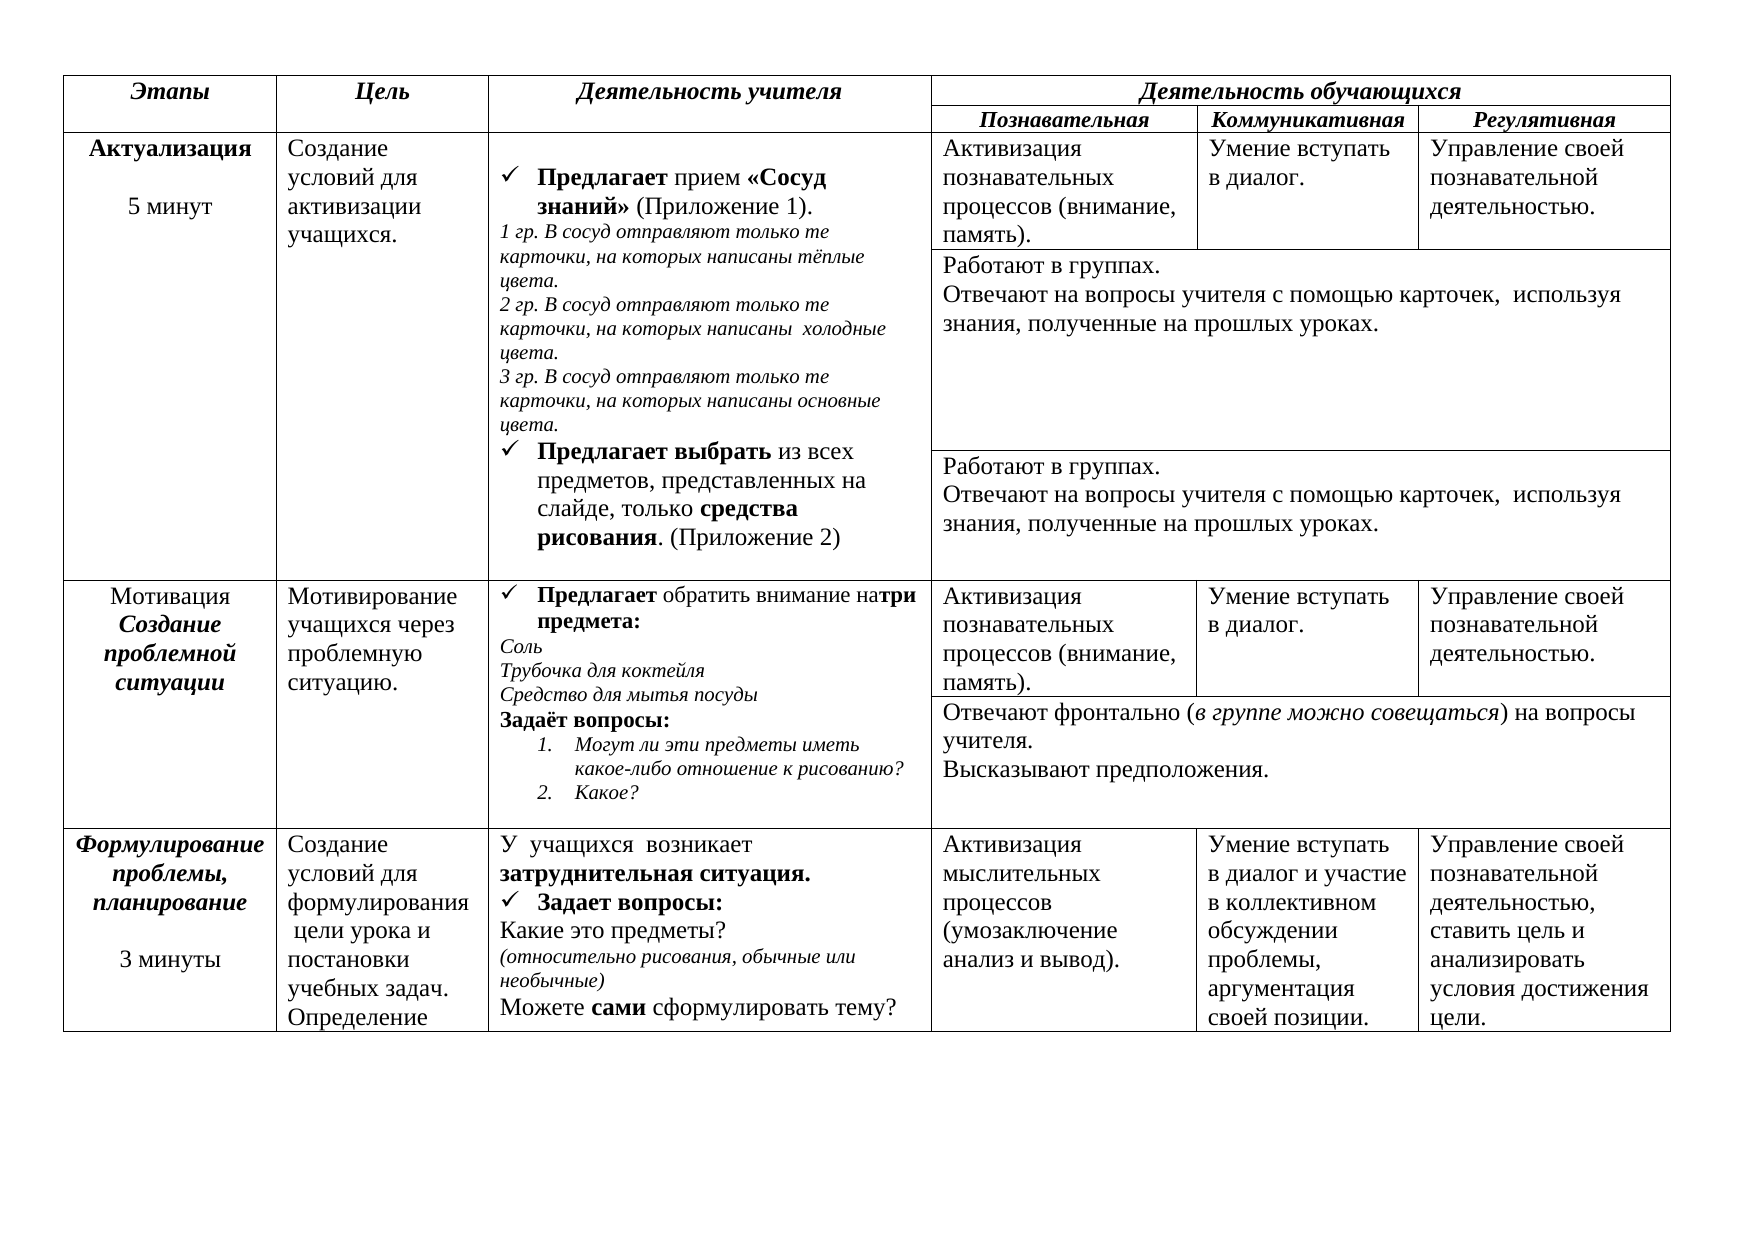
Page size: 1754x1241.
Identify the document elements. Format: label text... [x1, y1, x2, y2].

table_cell Предлагает обратить внимание натри предмета: Соль Трубочка для коктейля Средство для мытья посуды Задаёт вопросы: Могут ли эти предметы иметь какое-либо отношение к рисованию? Какое? [489, 581, 931, 828]
table_cell Мотивирование учащихся через проблемную ситуацию. [277, 581, 488, 828]
table_cell Регулятивная [1419, 106, 1670, 132]
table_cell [64, 829, 276, 1031]
table_cell Активизация познавательных процессов (внимание, память). [932, 581, 1196, 696]
table_cell Умение вступать в диалог. [1198, 133, 1418, 249]
table_cell Активизация познавательных процессов (внимание, память). [932, 133, 1197, 249]
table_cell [277, 829, 488, 1031]
table_cell Актуализация 5 минут [64, 133, 276, 580]
table_cell Управление своей познавательной деятельностью. [1419, 581, 1670, 696]
table_cell Работают в группах. Отвечают на вопросы учителя с помощью карточек, используя знания, полученные на прошлых уроках. [932, 250, 1670, 450]
table_header Цель [277, 76, 488, 132]
table_cell Работают в группах. Отвечают на вопросы учителя с помощью карточек, используя знания, полученные на прошлых уроках. [932, 451, 1670, 580]
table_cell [489, 829, 931, 1031]
table_cell Управление своей познавательной деятельностью. [1419, 133, 1670, 249]
table_cell Управление своей познавательной деятельностью, ставить цель и анализировать условия достижения цели. [1419, 829, 1670, 1031]
table_cell Умение вступать в диалог и участие в коллективном обсуждении проблемы, аргументация своей позиции. [1197, 829, 1418, 1031]
table_header Деятельность учителя [489, 76, 931, 132]
table_cell Познавательная [932, 106, 1197, 132]
table_header Деятельность обучающихся [932, 76, 1670, 105]
table_cell Мотивация Создание проблемной ситуации [64, 581, 276, 828]
table_cell Коммуникативная [1198, 106, 1418, 132]
table_header Этапы [64, 76, 276, 132]
table_cell Предлагает прием «Сосуд знаний» (Приложение 1). 1 гр. В сосуд отправляют только те карточки, на которых написаны тёплые цвета. 2 гр. В сосуд отправляют только те карточки, на которых написаны холодные цвета. 3 гр. В сосуд отправляют только те карточки, на которых написаны основные цвета. Предлагает выбрать из всех предметов, представленных на слайде, только средства рисования. (Приложение 2) [489, 133, 931, 580]
table_cell Создание условий для активизации учащихся. [277, 133, 488, 580]
table_cell Отвечают фронтально (в группе можно совещаться) на вопросы учителя. Высказывают предположения. [932, 697, 1670, 828]
table_cell Активизация мыслительных процессов (умозаключение анализ и вывод). [932, 829, 1196, 1031]
table_cell Умение вступать в диалог. [1197, 581, 1418, 696]
